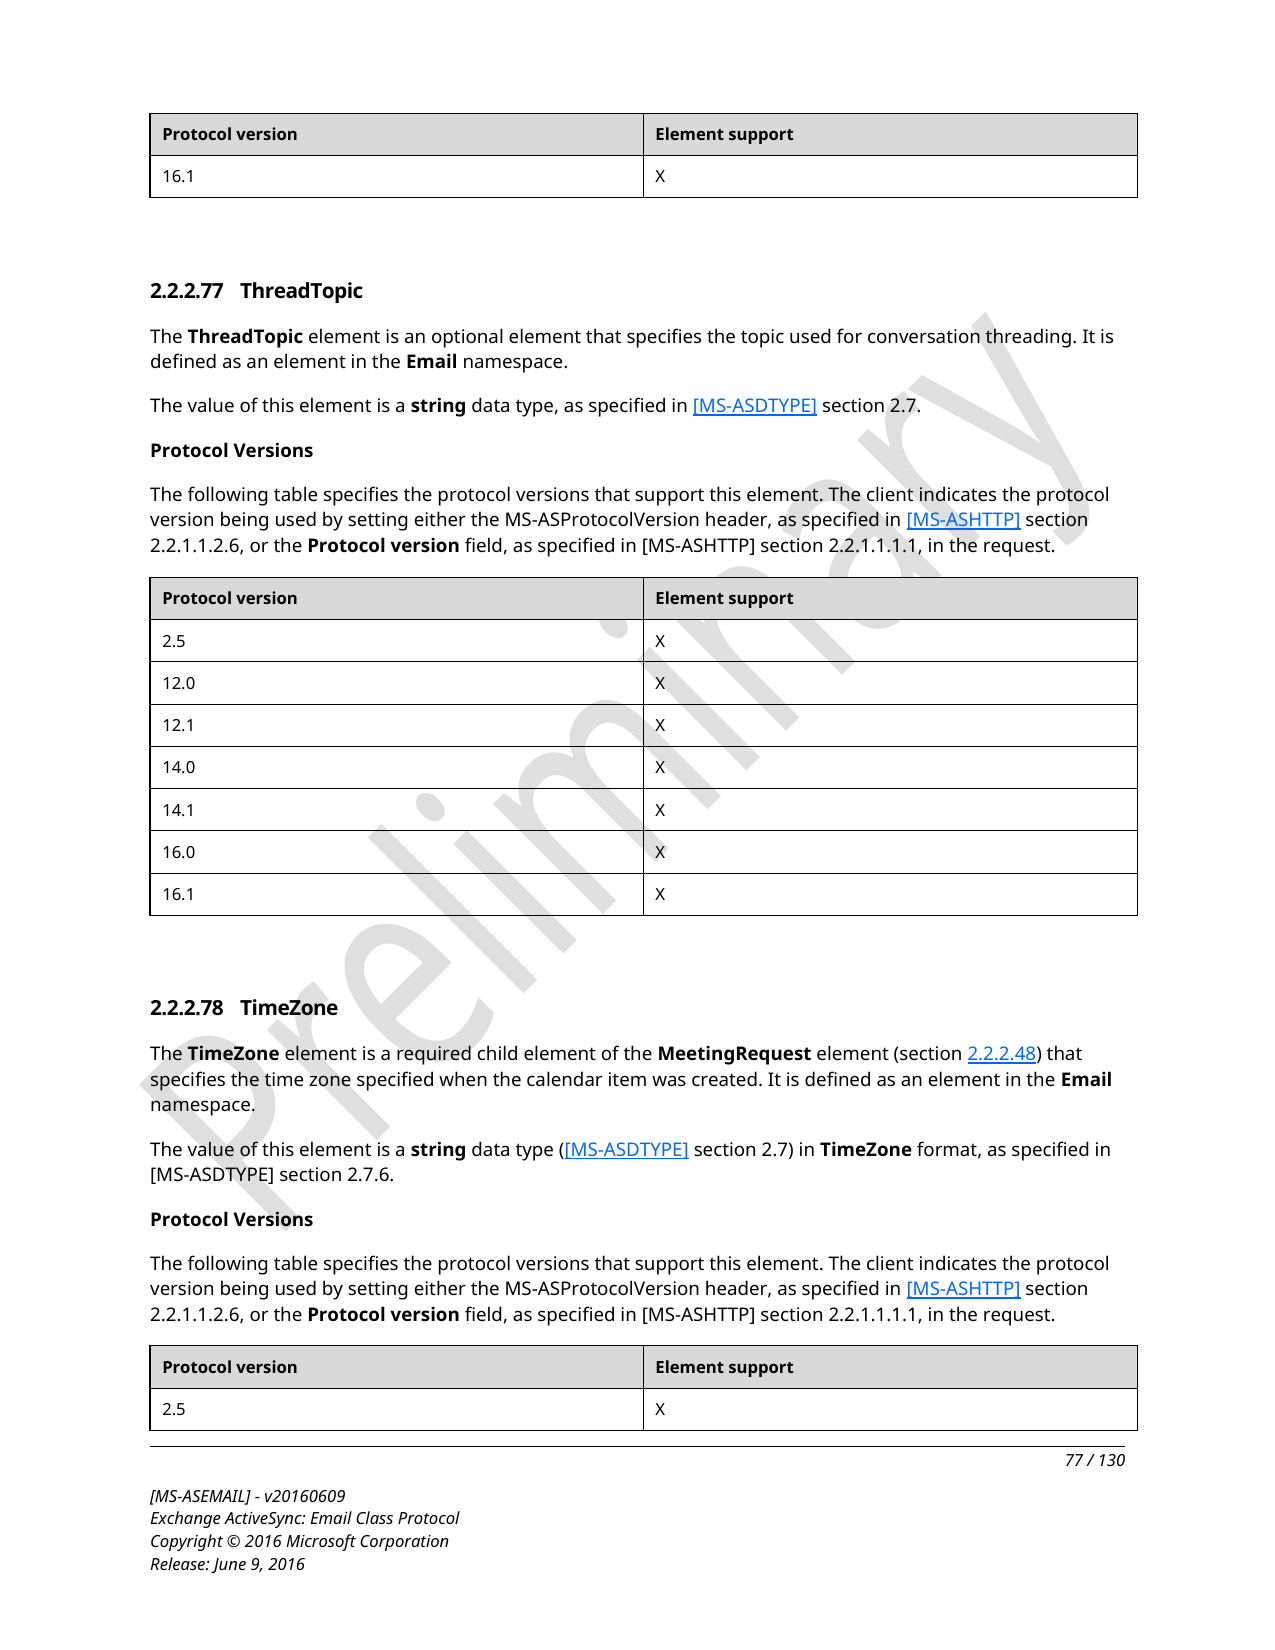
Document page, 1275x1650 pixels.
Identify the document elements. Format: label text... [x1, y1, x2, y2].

subtitle ThreadTopic [150, 276, 1125, 304]
subtitle TimeZone [150, 993, 1125, 1022]
text Protocol Versions [150, 437, 1125, 462]
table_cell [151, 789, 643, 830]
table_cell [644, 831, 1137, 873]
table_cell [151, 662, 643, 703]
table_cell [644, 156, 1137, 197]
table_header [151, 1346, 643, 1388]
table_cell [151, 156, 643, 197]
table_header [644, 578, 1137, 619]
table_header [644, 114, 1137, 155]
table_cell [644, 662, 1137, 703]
text The following table specifies the protocol versions that support this element. The client indicates the protocol version being used by setting either the MS-ASProtocolVersion header, as specified in [MS-ASHTTP] section 2.2.1.1.2.6, or the Protocol version field, as specified in [MS-ASHTTP] section 2.2.1.1.1.1, in the request. [150, 1250, 1125, 1327]
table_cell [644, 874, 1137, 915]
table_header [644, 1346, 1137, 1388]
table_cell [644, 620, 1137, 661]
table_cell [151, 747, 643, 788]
text The value of this element is a string data type, as specified in [MS-ASDTYPE] section 2.7. [150, 393, 1125, 418]
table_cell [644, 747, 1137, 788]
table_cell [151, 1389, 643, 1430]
text Protocol Versions [150, 1206, 1125, 1231]
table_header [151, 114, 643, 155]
text The TimeZone element is a required child element of the MeetingRequest element (section 2.2.2.48) that specifies the time zone specified when the calendar item was created. It is defined as an element in the Email namespace. [150, 1041, 1125, 1117]
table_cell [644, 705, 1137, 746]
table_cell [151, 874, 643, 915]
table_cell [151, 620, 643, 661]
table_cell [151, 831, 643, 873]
text The value of this element is a string data type ([MS-ASDTYPE] section 2.7) in TimeZone format, as specified in [MS-ASDTYPE] section 2.7.6. [150, 1136, 1125, 1187]
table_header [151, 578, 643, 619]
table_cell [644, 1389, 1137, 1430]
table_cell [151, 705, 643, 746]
text The following table specifies the protocol versions that support this element. The client indicates the protocol version being used by setting either the MS-ASProtocolVersion header, as specified in [MS-ASHTTP] section 2.2.1.1.2.6, or the Protocol version field, as specified in [MS-ASHTTP] section 2.2.1.1.1.1, in the request. [150, 481, 1125, 558]
text The ThreadTopic element is an optional element that specifies the topic used for conversation threading. It is defined as an element in the Email namespace. [150, 323, 1125, 374]
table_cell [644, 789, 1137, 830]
